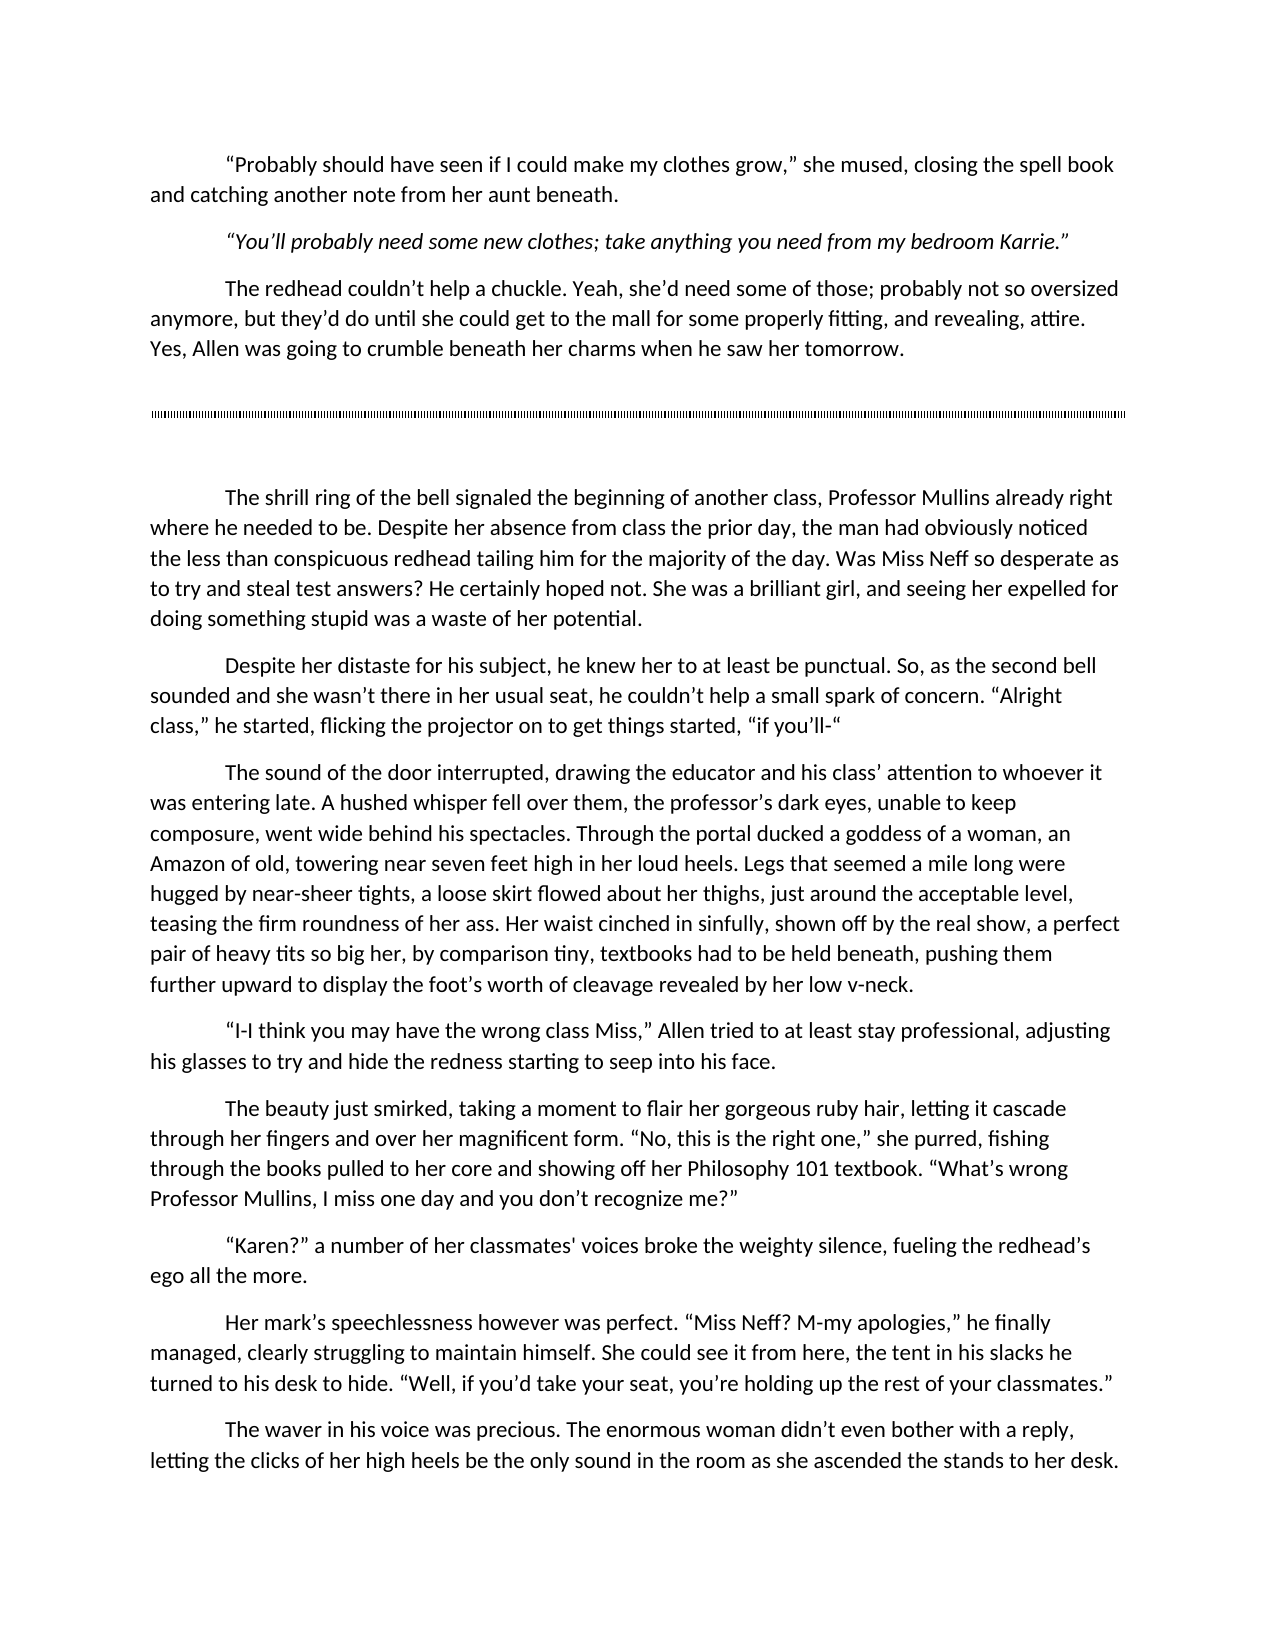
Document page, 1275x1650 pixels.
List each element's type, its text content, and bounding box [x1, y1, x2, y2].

text The sound of the door interrupted, drawing the educator and his class’ attention to whoever it was entering late. A hushed whisper fell over them, the professor’s dark eyes, unable to keep composure, went wide behind his spectacles. Through the portal ducked a goddess of a woman, an Amazon of old, towering near seven feet high in her loud heels. Legs that seemed a mile long were hugged by near-sheer tights, a loose skirt flowed about her thighs, just around the acceptable level, teasing the firm roundness of her ass. Her waist cinched in sinfully, shown off by the real show, a perfect pair of heavy tits so big her, by comparison tiny, textbooks had to be held beneath, pushing them further upward to display the foot’s worth of cleavage revealed by her low v-neck. [150, 758, 1125, 998]
text The redhead couldn’t help a chuckle. Yeah, she’d need some of those; probably not so oversized anymore, but they’d do until she could get to the mall for some properly fitting, and revealing, attire. Yes, Allen was going to crumble beneath her charms when he saw her tomorrow. [150, 274, 1125, 362]
text The beauty just smirked, taking a moment to flair her gorgeous ruby hair, letting it cascade through her fingers and over her magnificent form. “No, this is the right one,” she purred, fishing through the books pulled to her core and showing off her Philosophy 101 textbook. “What’s wrong Professor Mullins, I miss one day and you don’t recognize me?” [150, 1094, 1125, 1212]
text The waver in his voice was precious. The enormous woman didn’t even bother with a reply, letting the clicks of her high heels be the only sound in the room as she ascended the stands to her desk. [150, 1416, 1125, 1474]
text Despite her distaste for his subject, he knew her to at least be punctual. So, as the second bell sounded and she wasn’t there in her usual seat, he couldn’t help a small spark of concern. “Alright class,” he started, flicking the projector on to get things started, “if you’ll-“ [150, 651, 1125, 739]
text “You’ll probably need some new clothes; take anything you need from my bedroom Karrie.” [150, 227, 1125, 255]
text Her mark’s speechlessness however was perfect. “Miss Neff? M-my apologies,” he finally managed, clearly struggling to maintain himself. She could see it from here, the tent in his slacks he turned to his desk to hide. “Well, if you’d take your seat, you’re holding up the rest of your classmates.” [150, 1308, 1125, 1397]
text The shrill ring of the bell signaled the beginning of another class, Professor Mullins already right where he needed to be. Despite her absence from class the prior day, the man had obviously noticed the less than conspicuous redhead tailing him for the majority of the day. Was Miss Neff so desperate as to try and steal test answers? He certainly hoped not. She was a brilliant girl, and seeing her expelled for doing something stupid was a waste of her potential. [150, 483, 1125, 632]
text “Probably should have seen if I could make my clothes grow,” she mused, closing the spell book and catching another note from her aunt beneath. [150, 150, 1125, 208]
text “I-I think you may have the wrong class Miss,” Allen tried to at least stay professional, adjusting his glasses to try and hide the redness starting to seep into his face. [150, 1017, 1125, 1075]
text “Karen?” a number of her classmates' voices broke the weighty silence, fueling the redhead’s ego all the more. [150, 1231, 1125, 1289]
